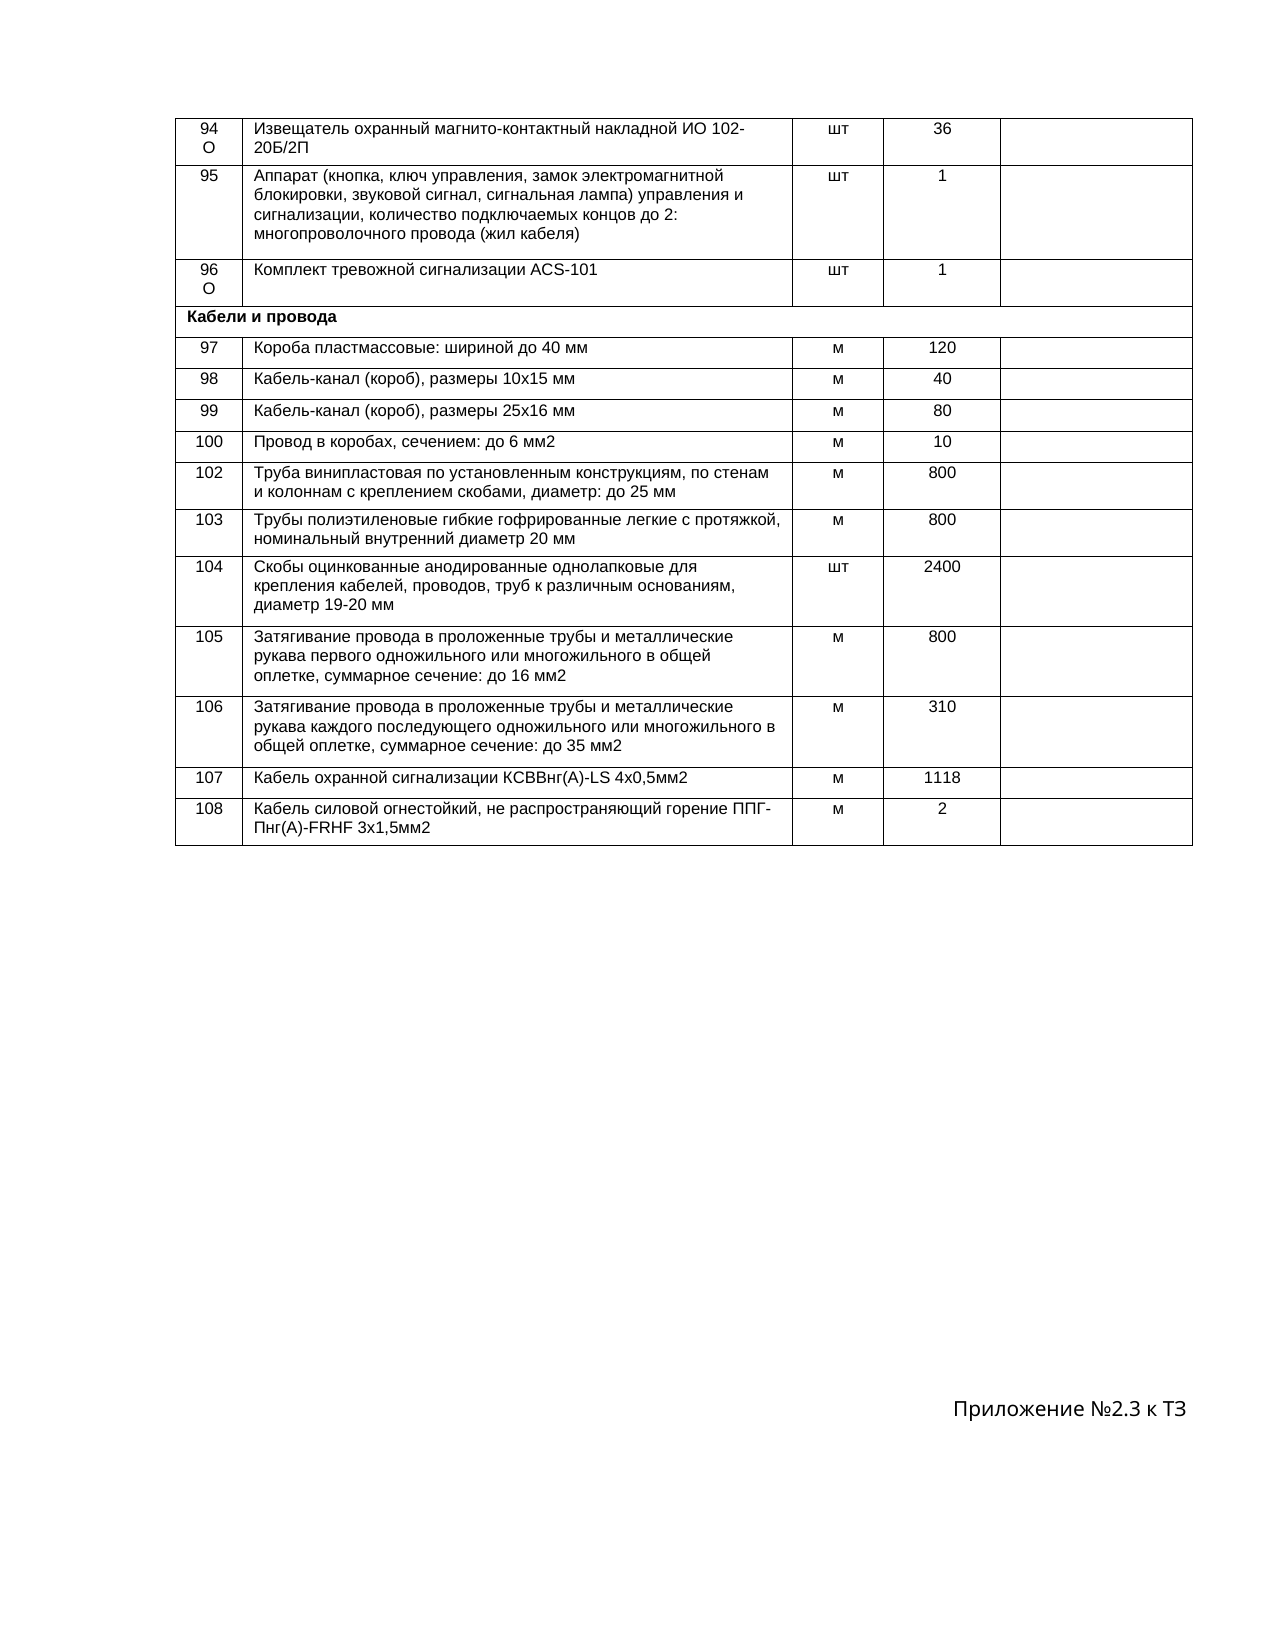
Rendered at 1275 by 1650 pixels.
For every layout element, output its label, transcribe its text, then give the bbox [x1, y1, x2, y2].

table_cell 108 [176, 799, 242, 845]
table_cell [1001, 166, 1192, 259]
table_cell м [793, 400, 883, 431]
table_cell [1001, 557, 1192, 626]
table_cell Кабель силовой огнестойкий, не распространяющий горение ППГ-Пнг(А)-FRHF 3х1,5мм2 [243, 799, 792, 845]
table_cell 80 [884, 400, 1000, 431]
table_cell 800 [884, 627, 1000, 696]
table_cell 310 [884, 697, 1000, 767]
table_cell Скобы оцинкованные анодированные однолапковые для крепления кабелей, проводов, труб к различным основаниям, диаметр 19-20 мм [243, 557, 792, 626]
table_cell [1001, 768, 1192, 798]
table_cell Комплект тревожной сигнализации ACS-101 [243, 260, 792, 306]
table_cell Короба пластмассовые: шириной до 40 мм [243, 338, 792, 368]
table_cell [1001, 432, 1192, 462]
table_cell Кабели и провода [176, 307, 1192, 337]
text Приложение №2.3 к ТЗ [177, 1394, 1186, 1422]
table_cell [1001, 697, 1192, 767]
table_cell м [793, 768, 883, 798]
table_cell шт [793, 260, 883, 306]
table_cell [1001, 338, 1192, 368]
table_cell 1118 [884, 768, 1000, 798]
table_cell 36 [884, 119, 1000, 165]
table_cell м [793, 432, 883, 462]
table_cell [1001, 369, 1192, 399]
table_cell 100 [176, 432, 242, 462]
table_cell 102 [176, 463, 242, 509]
table_cell 1 [884, 260, 1000, 306]
table_cell шт [793, 557, 883, 626]
table_cell 120 [884, 338, 1000, 368]
table_cell 94 О [176, 119, 242, 165]
table_cell Провод в коробах, сечением: до 6 мм2 [243, 432, 792, 462]
table_cell м [793, 627, 883, 696]
table_cell Затягивание провода в проложенные трубы и металлические рукава каждого последующего одножильного или многожильного в общей оплетке, суммарное сечение: до 35 мм2 [243, 697, 792, 767]
table_cell [1001, 463, 1192, 509]
table_cell [1001, 510, 1192, 556]
table_cell [1001, 400, 1192, 431]
table_cell м [793, 338, 883, 368]
table_cell Кабель-канал (короб), размеры 25х16 мм [243, 400, 792, 431]
table_cell м [793, 697, 883, 767]
table_cell 104 [176, 557, 242, 626]
table_cell [1001, 627, 1192, 696]
table_cell Извещатель охранный магнито-контактный накладной ИО 102-20Б/2П [243, 119, 792, 165]
table_cell 103 [176, 510, 242, 556]
table_cell 2400 [884, 557, 1000, 626]
table_cell 106 [176, 697, 242, 767]
table_cell 99 [176, 400, 242, 431]
table_cell м [793, 369, 883, 399]
table_cell Кабель охранной сигнализации КСВВнг(А)-LS 4х0,5мм2 [243, 768, 792, 798]
table_cell Затягивание провода в проложенные трубы и металлические рукава первого одножильного или многожильного в общей оплетке, суммарное сечение: до 16 мм2 [243, 627, 792, 696]
table_cell шт [793, 119, 883, 165]
table_cell 40 [884, 369, 1000, 399]
table_cell [1001, 799, 1192, 845]
table_cell 95 [176, 166, 242, 259]
table_cell м [793, 799, 883, 845]
table_cell 10 [884, 432, 1000, 462]
table_cell Труба винипластовая по установленным конструкциям, по стенам и колоннам с креплением скобами, диаметр: до 25 мм [243, 463, 792, 509]
table_cell 1 [884, 166, 1000, 259]
table_cell Аппарат (кнопка, ключ управления, замок электромагнитной блокировки, звуковой сигнал, сигнальная лампа) управления и сигнализации, количество подключаемых концов до 2: многопроволочного провода (жил кабеля) [243, 166, 792, 259]
table_cell [1001, 119, 1192, 165]
table_cell м [793, 510, 883, 556]
table_cell [1001, 260, 1192, 306]
table_cell 800 [884, 463, 1000, 509]
table_cell Кабель-канал (короб), размеры 10х15 мм [243, 369, 792, 399]
table_cell 105 [176, 627, 242, 696]
table_cell 2 [884, 799, 1000, 845]
table_cell шт [793, 166, 883, 259]
table_cell 96 О [176, 260, 242, 306]
table_cell Трубы полиэтиленовые гибкие гофрированные легкие с протяжкой, номинальный внутренний диаметр 20 мм [243, 510, 792, 556]
table_cell 97 [176, 338, 242, 368]
table_cell 107 [176, 768, 242, 798]
table_cell 800 [884, 510, 1000, 556]
table_cell 98 [176, 369, 242, 399]
table_cell м [793, 463, 883, 509]
